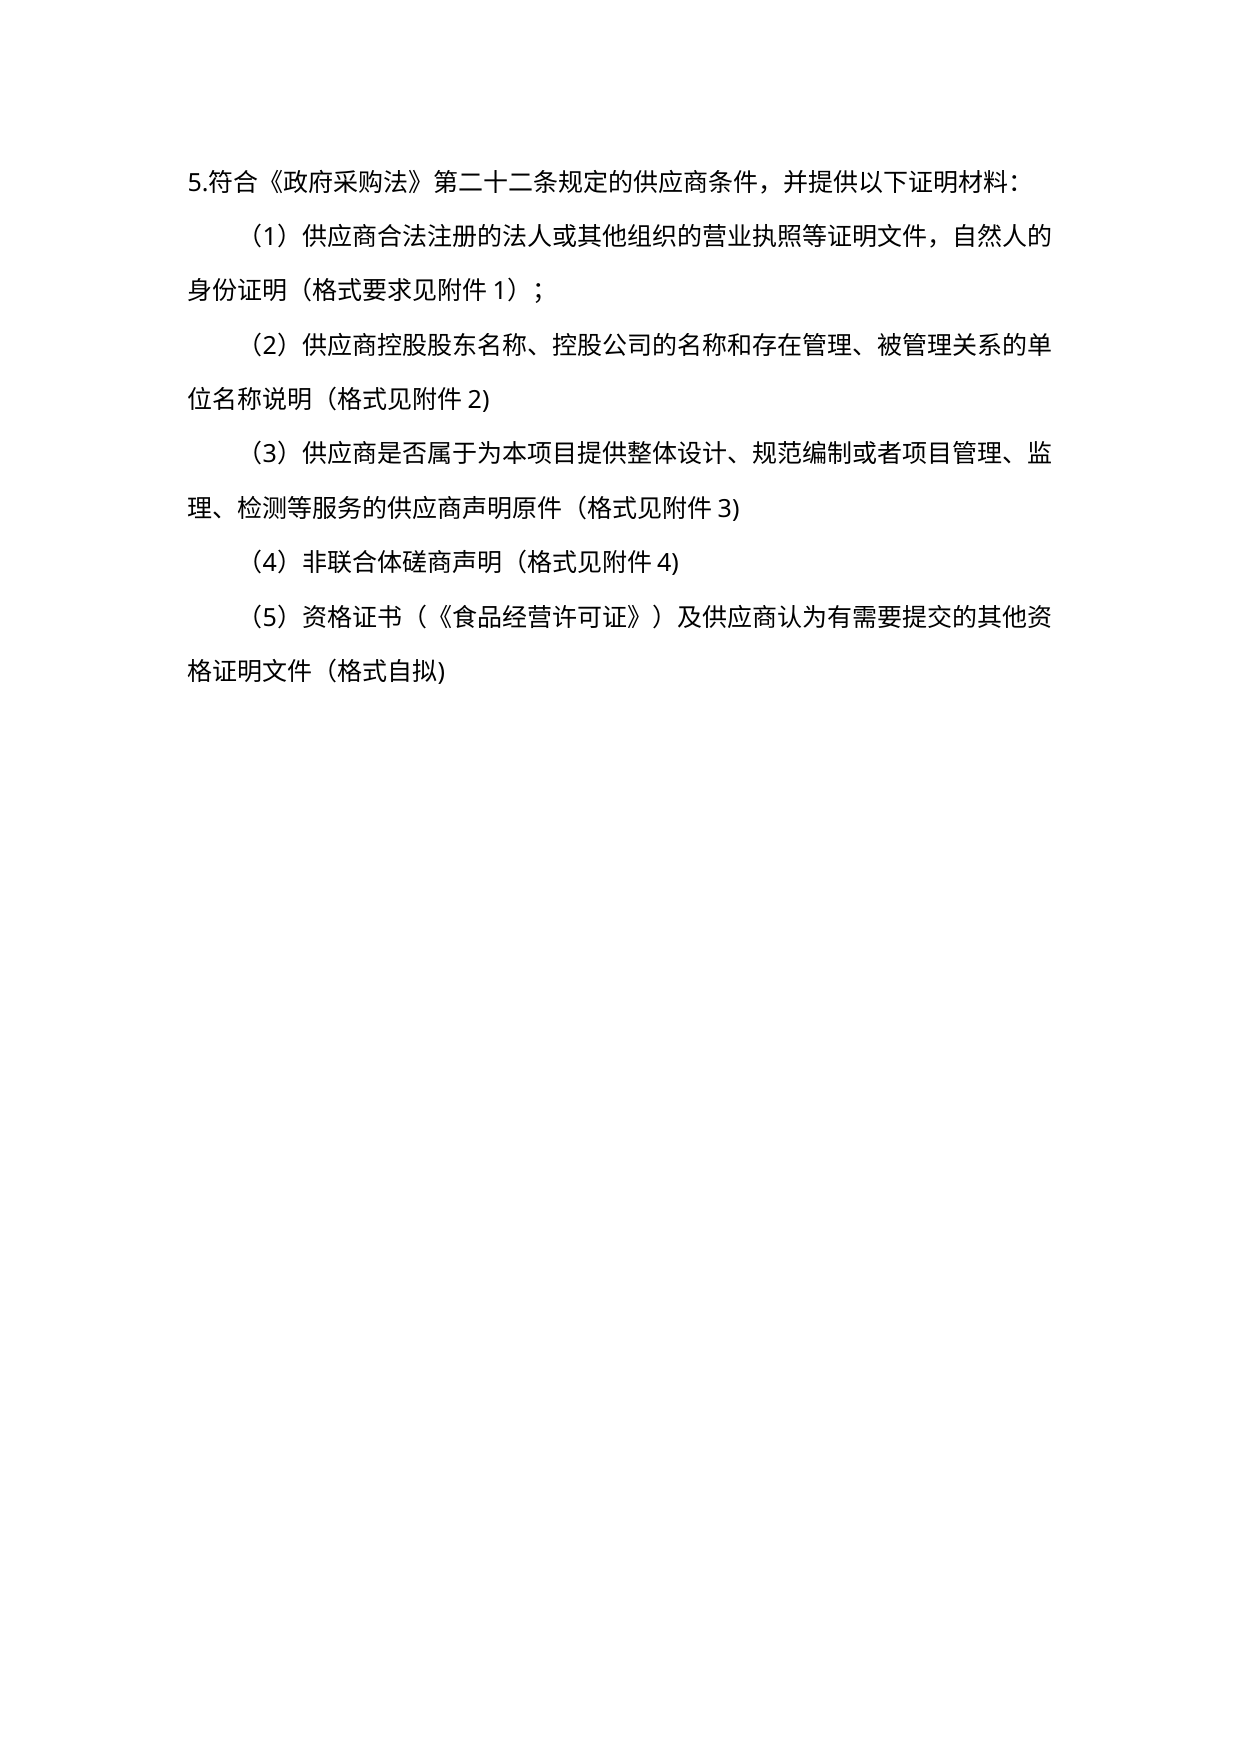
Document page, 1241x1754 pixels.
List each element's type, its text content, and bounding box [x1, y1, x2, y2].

text 5.符合《政府采购法》第二十二条规定的供应商条件，并提供以下证明材料： [187, 162, 1053, 198]
text （2）供应商控股股东名称、控股公司的名称和存在管理、被管理关系的单位名称说明（格式见附件2) [187, 325, 1053, 416]
text （5）资格证书（《食品经营许可证》）及供应商认为有需要提交的其他资格证明文件（格式自拟) [187, 597, 1053, 688]
text （3）供应商是否属于为本项目提供整体设计、规范编制或者项目管理、监理、检测等服务的供应商声明原件（格式见附件3) [187, 434, 1053, 524]
text （1）供应商合法注册的法人或其他组织的营业执照等证明文件，自然人的身份证明（格式要求见附件1）； [187, 216, 1053, 307]
text （4）非联合体磋商声明（格式见附件4) [187, 543, 1053, 579]
